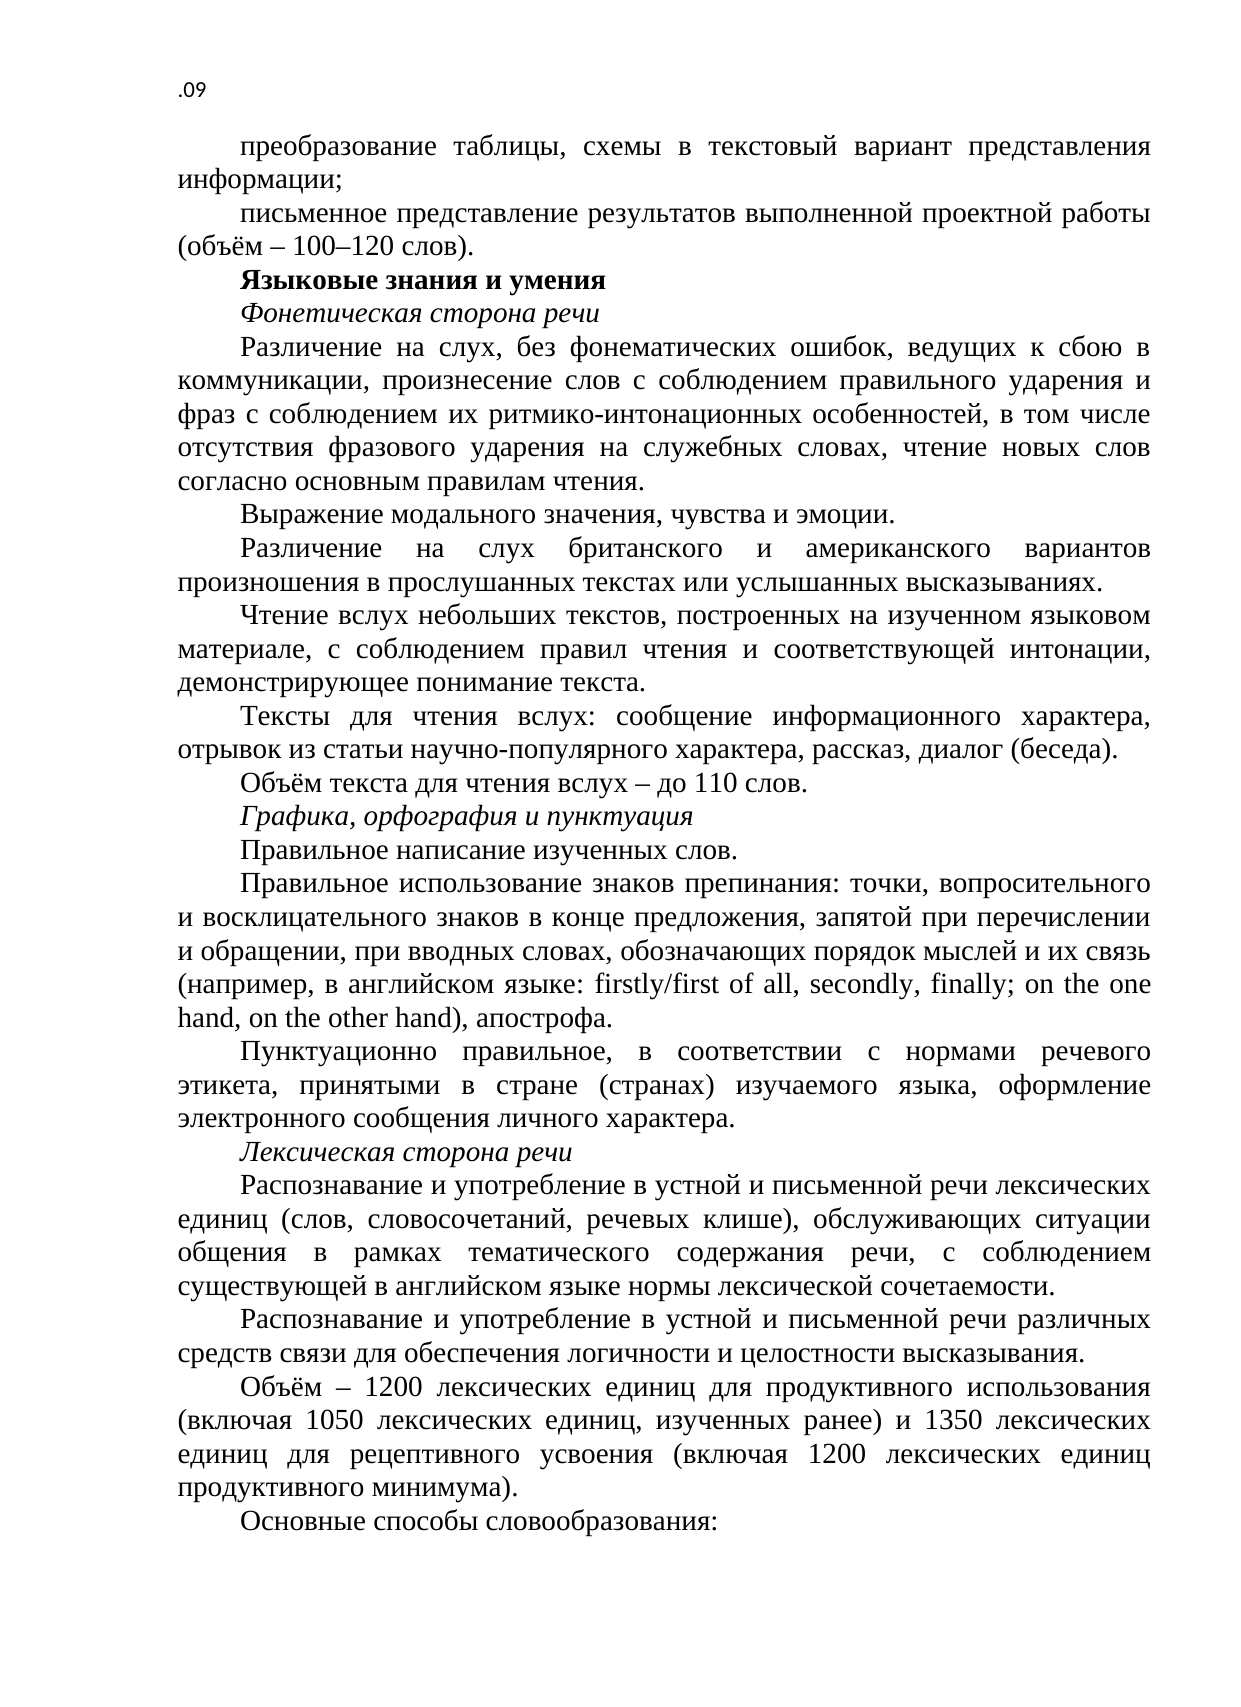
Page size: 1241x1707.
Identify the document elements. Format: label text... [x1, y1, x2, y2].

text письменное представление результатов выполненной проектной работы (объём – 100–120 слов). [177, 195, 1152, 262]
text Лексическая сторона речи [177, 1134, 1152, 1167]
text Объём текста для чтения вслух – до 110 слов. [177, 765, 1152, 798]
text Выражение модального значения, чувства и эмоции. [177, 497, 1152, 530]
text преобразование таблицы, схемы в текстовый вариант представления информации; [177, 128, 1152, 195]
text Фонетическая сторона речи [177, 295, 1152, 329]
text Пунктуационно правильное, в соответствии с нормами речевого этикета, принятыми в стране (странах) изучаемого языка, оформление электронного сообщения личного характера. [177, 1033, 1152, 1134]
text Различение на слух британского и американского вариантов произношения в прослушанных текстах или услышанных высказываниях. [177, 530, 1152, 597]
text Правильное использование знаков препинания: точки, вопросительного и восклицательного знаков в конце предложения, запятой при перечислении и обращении, при вводных словах, обозначающих порядок мыслей и их связь (например, в английском языке: firstly/first of all, secondly, finally; on the one hand, on the other hand), апострофа. [177, 866, 1152, 1033]
text Чтение вслух небольших текстов, построенных на изученном языковом материале, с соблюдением правил чтения и соответствующей интонации, демонстрирующее понимание текста. [177, 597, 1152, 698]
text Распознавание и употребление в устной и письменной речи лексических единиц (слов, словосочетаний, речевых клише), обслуживающих ситуации общения в рамках тематического содержания речи, с соблюдением существующей в английском языке нормы лексической сочетаемости. [177, 1167, 1152, 1302]
text Правильное написание изученных слов. [177, 832, 1152, 866]
text Основные способы словообразования: [177, 1503, 1152, 1536]
text Языковые знания и умения [177, 262, 1152, 295]
text Различение на слух, без фонематических ошибок, ведущих к сбою в коммуникации, произнесение слов с соблюдением правильного ударения и фраз с соблюдением их ритмико-интонационных особенностей, в том числе отсутствия фразового ударения на служебных словах, чтение новых слов согласно основным правилам чтения. [177, 329, 1152, 497]
text Объём – 1200 лексических единиц для продуктивного использования (включая 1050 лексических единиц, изученных ранее) и 1350 лексических единиц для рецептивного усвоения (включая 1200 лексических единиц продуктивного минимума). [177, 1369, 1152, 1503]
text Тексты для чтения вслух: сообщение информационного характера, отрывок из статьи научно-популярного характера, рассказ, диалог (беседа). [177, 698, 1152, 765]
text Графика, орфография и пунктуация [177, 798, 1152, 832]
text Распознавание и употребление в устной и письменной речи различных средств связи для обеспечения логичности и целостности высказывания. [177, 1302, 1152, 1369]
